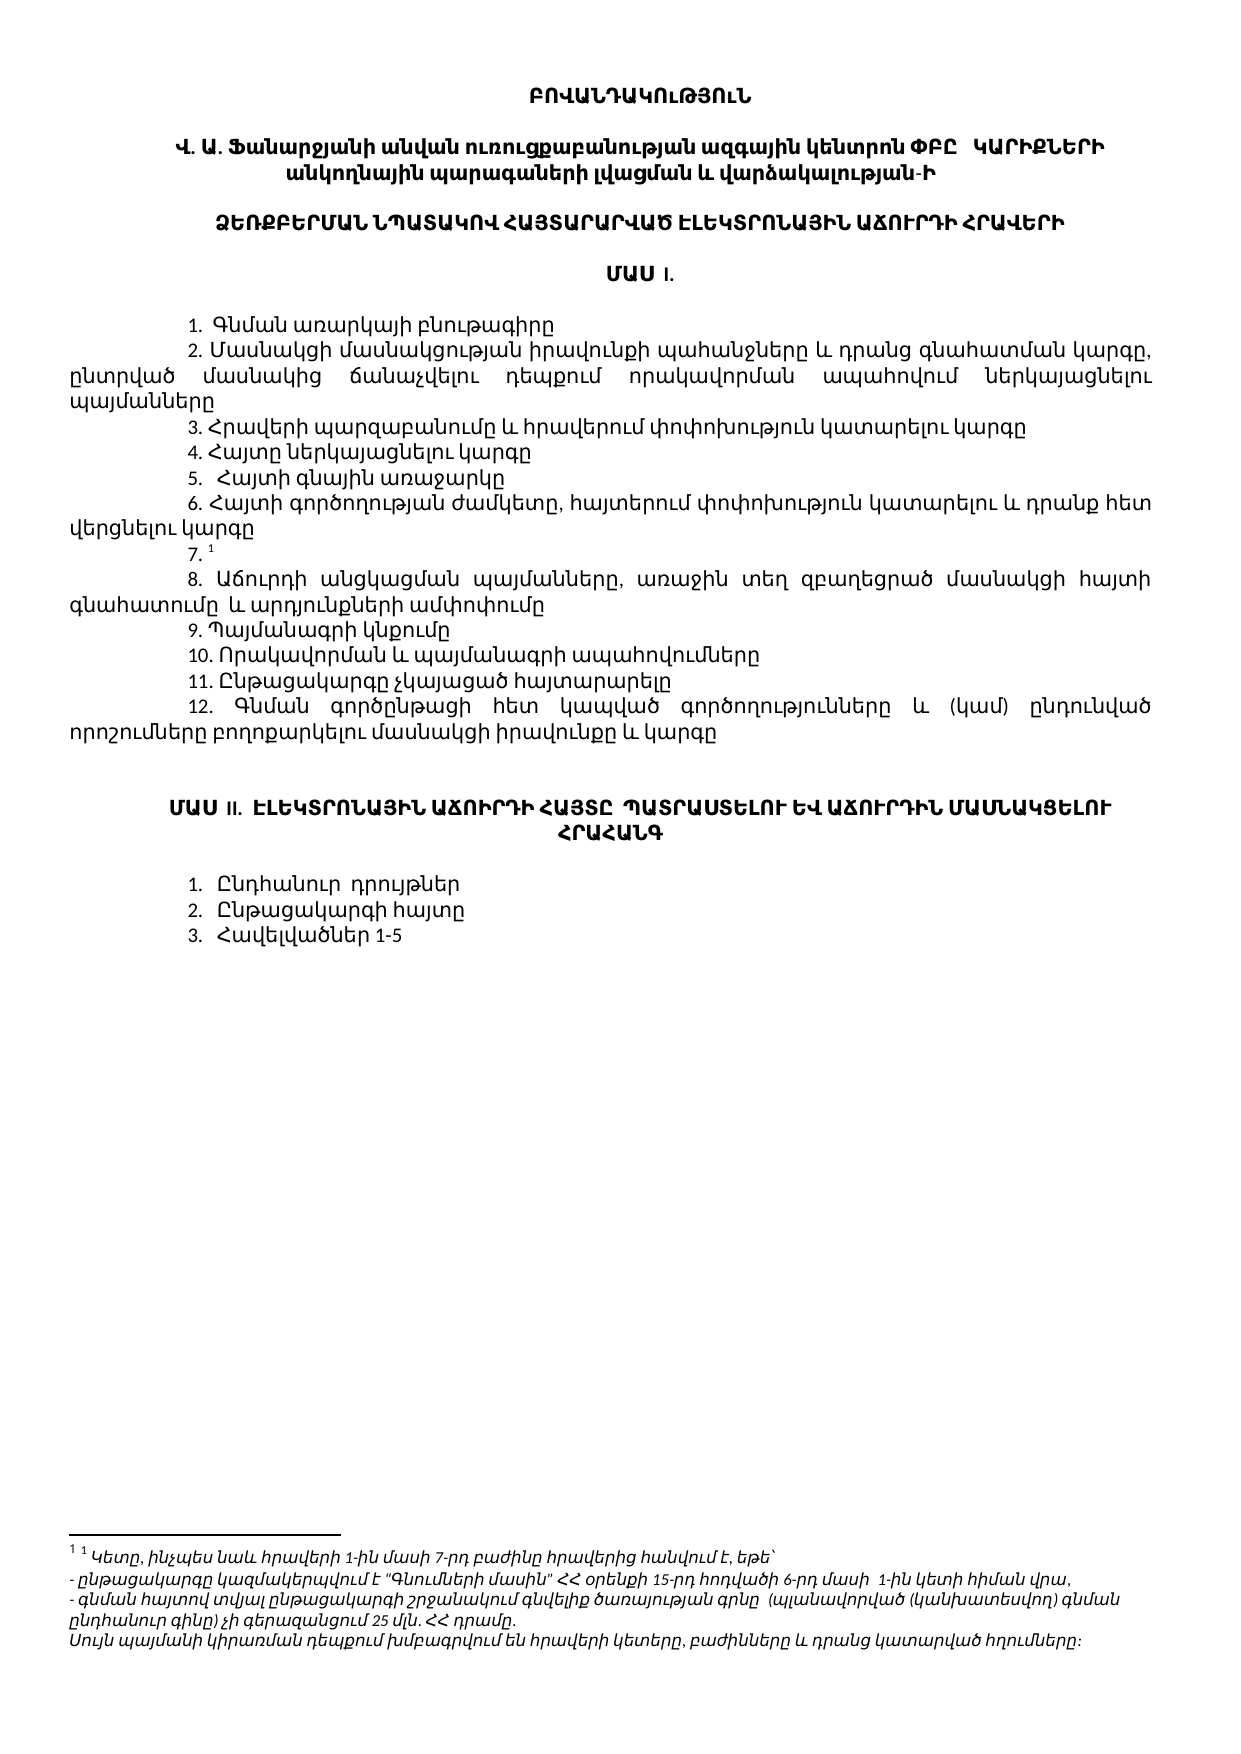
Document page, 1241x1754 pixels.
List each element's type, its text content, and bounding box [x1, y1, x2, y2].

text 3. Հրավերի պարզաբանումը և հրավերում փոփոխություն կատարելու կարգը [69, 414, 1152, 439]
text ՄԱՍ II. ԷԼԵԿՏՐՈՆԱՅԻՆ ԱՃՈԻՐԴԻ ՀԱՅՏԸ ՊԱՏՐԱՍՏԵԼՈՒ ԵՎ ԱՃՈՒՐԴԻՆ ՄԱՍՆԱԿՑԵԼՈՒ ՀՐԱՀԱՆԳ [69, 795, 1152, 846]
text 1. Ընդհանուր դրույթներ [69, 871, 1152, 897]
text 2. Ընթացակարգի հայտը [69, 897, 1152, 922]
text 3. Հավելվածներ 1-5 [69, 922, 1152, 948]
text ՁԵՌՔԲԵՐՄԱՆ ՆՊԱՏԱԿՈՎ ՀԱՅՏԱՐԱՐՎԱԾ ԷԼԵԿՏՐՈՆԱՅԻՆ ԱՃՈՒՐԴԻ ՀՐԱՎԵՐԻ [69, 211, 1152, 236]
text 11. Ընթացակարգը չկայացած հայտարարելը [69, 668, 1152, 693]
text Վ. Ա. Ֆանարջյանի անվան ուռուցքաբանության ազգային կենտրոն ՓԲԸ ԿԱՐԻՔՆԵՐԻ անկողնային պարագաների լվացման և վարձակալության-Ի [69, 134, 1152, 185]
text ԲՈՎԱՆԴԱԿՈւԹՅՈւՆ [69, 83, 1152, 109]
text 9. Պայմանագրի կնքումը [69, 617, 1152, 643]
text 2. Մասնակցի մասնակցության իրավունքի պահանջները և դրանց գնահատման կարգը, ընտրված մասնակից ճանաչվելու դեպքում որակավորման ապահովում ներկայացնելու պայմանները [69, 338, 1152, 414]
text 8. Աճուրդի անցկացման պայմանները, առաջին տեղ զբաղեցրած մասնակցի հայտի գնահատումը և արդյունքների ամփոփումը [69, 566, 1152, 617]
text 5. Հայտի գնային առաջարկը [69, 465, 1152, 490]
text 4. Հայտը ներկայացնելու կարգը [69, 439, 1152, 465]
text 10. Որակավորման և պայմանագրի ապահովումները [69, 643, 1152, 668]
text 1. Գնման առարկայի բնութագիրը [69, 312, 1152, 338]
text 6. Հայտի գործողության ժամկետը, հայտերում փոփոխություն կատարելու և դրանք հետ վերցնելու կարգը [69, 490, 1152, 541]
text 7. [69, 541, 1152, 566]
text 12. Գնման գործընթացի հետ կապված գործողությունները և (կամ) ընդունված որոշումները բողոքարկելու մասնակցի իրավունքը և կարգը [69, 693, 1152, 744]
text ՄԱՍ I. [69, 261, 1152, 287]
